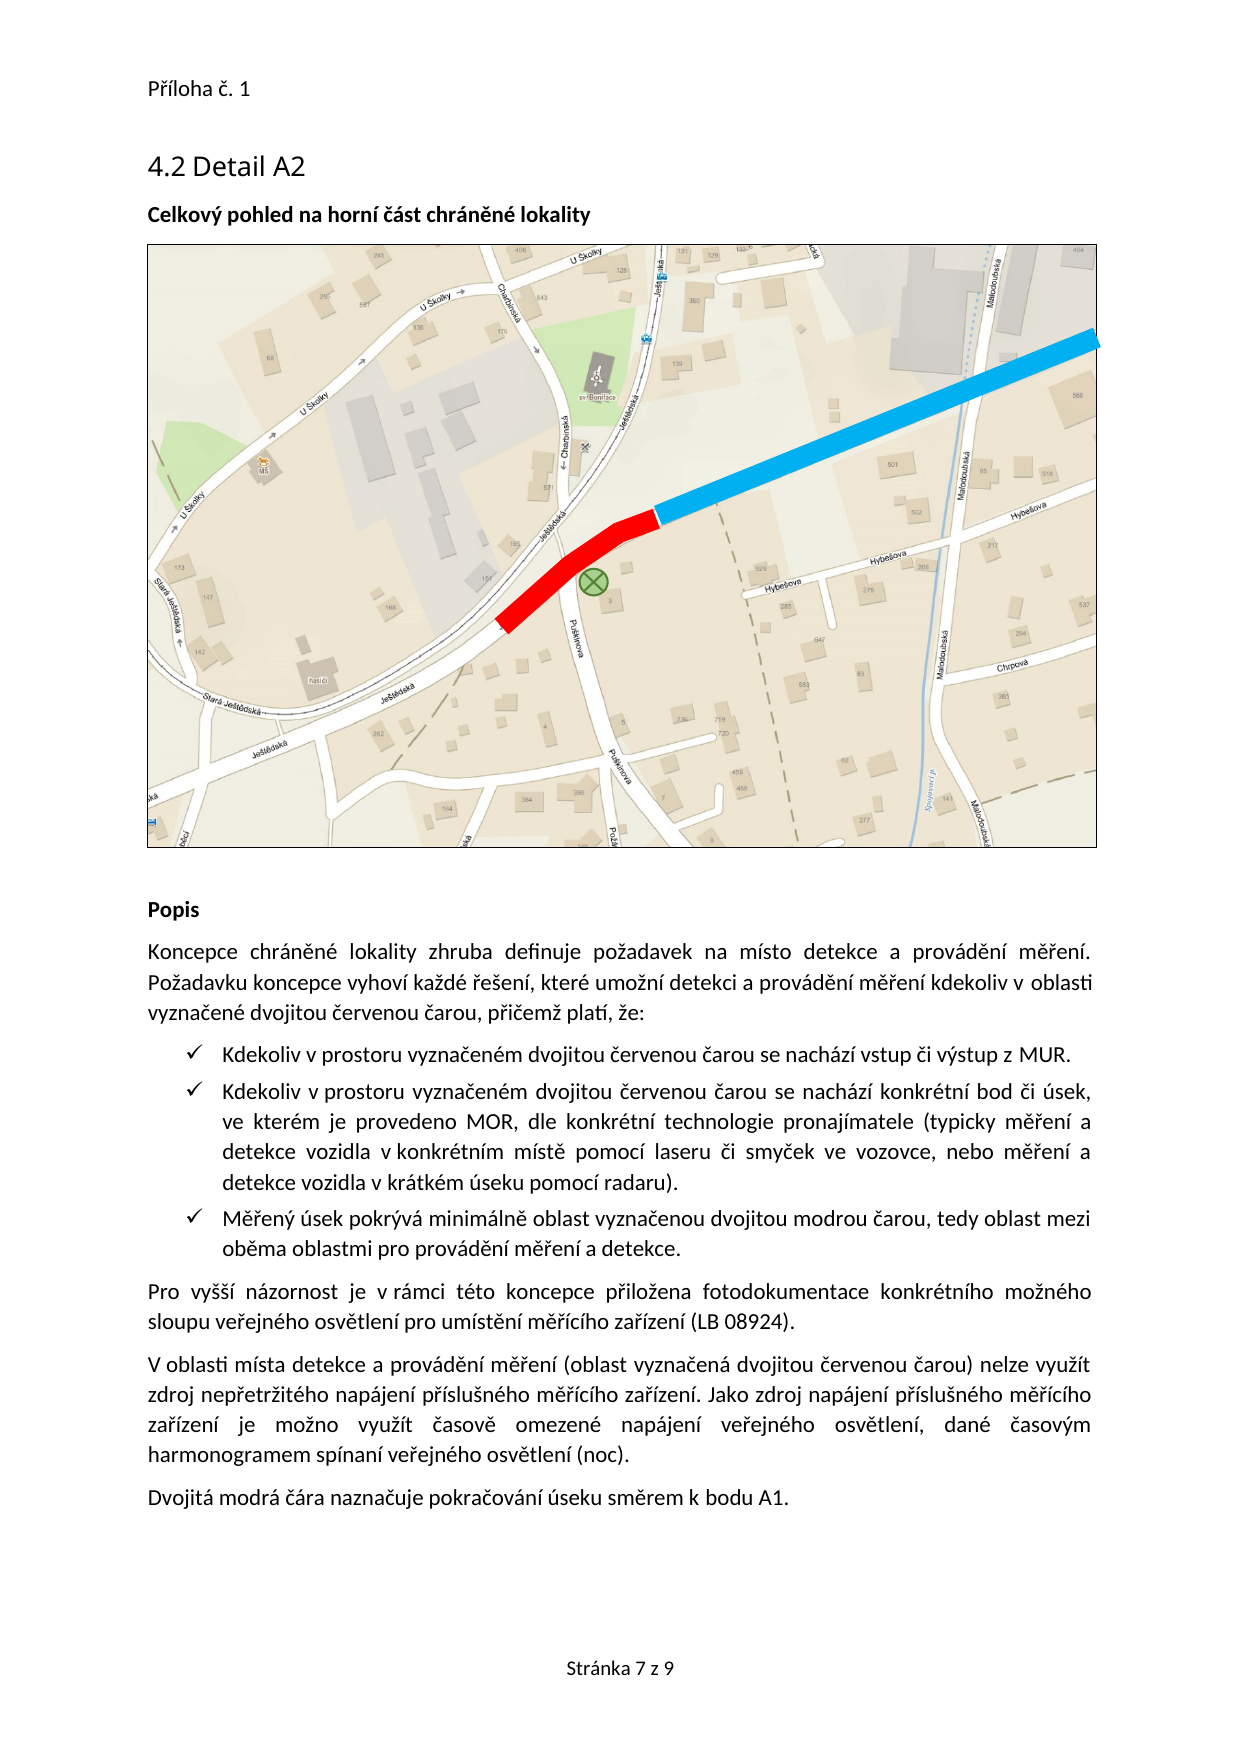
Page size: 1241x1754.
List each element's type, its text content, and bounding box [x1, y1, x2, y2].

text Koncepce chráněné lokality zhruba definuje požadavek na místo detekce a provádění měření. Požadavku koncepce vyhoví každé řešení, které umožní detekci a provádění měření kdekoliv v oblasti vyznačené dvojitou červenou čarou, přičemž platí, že: [148, 937, 1093, 1026]
text Celkový pohled na horní část chráněné lokality [148, 200, 1093, 228]
subtitle Detail A2 [148, 148, 1093, 184]
text V oblasti místa detekce a provádění měření (oblast vyznačená dvojitou červenou čarou) nelze využít zdroj nepřetržitého napájení příslušného měřícího zařízení. Jako zdroj napájení příslušného měřícího zařízení je možno využít časově omezené napájení veřejného osvětlení, dané časovým harmonogramem spínaní veřejného osvětlení (noc). [148, 1350, 1093, 1468]
text Dvojitá modrá čára naznačuje pokračování úseku směrem k bodu A1. [148, 1483, 1093, 1511]
list Měřený úsek pokrývá minimálně oblast vyznačenou dvojitou modrou čarou, tedy oblast mezi oběma oblastmi pro provádění měření a detekce. [185, 1204, 1093, 1262]
list Kdekoliv v prostoru vyznačeném dvojitou červenou čarou se nachází konkrétní bod či úsek, ve kterém je provedeno MOR, dle konkrétní technologie pronajímatele (typicky měření a detekce vozidla v konkrétním místě pomocí laseru či smyček ve vozovce, nebo měření a detekce vozidla v krátkém úseku pomocí radaru). [185, 1077, 1093, 1196]
list Kdekoliv v prostoru vyznačeném dvojitou červenou čarou se nachází vstup či výstup z MUR. [185, 1041, 1093, 1068]
text Popis [148, 895, 1093, 923]
picture [148, 245, 1096, 847]
text Pro vyšší názornost je v rámci této koncepce přiložena fotodokumentace konkrétního možného sloupu veřejného osvětlení pro umístění měřícího zařízení (LB 08924). [148, 1277, 1093, 1335]
